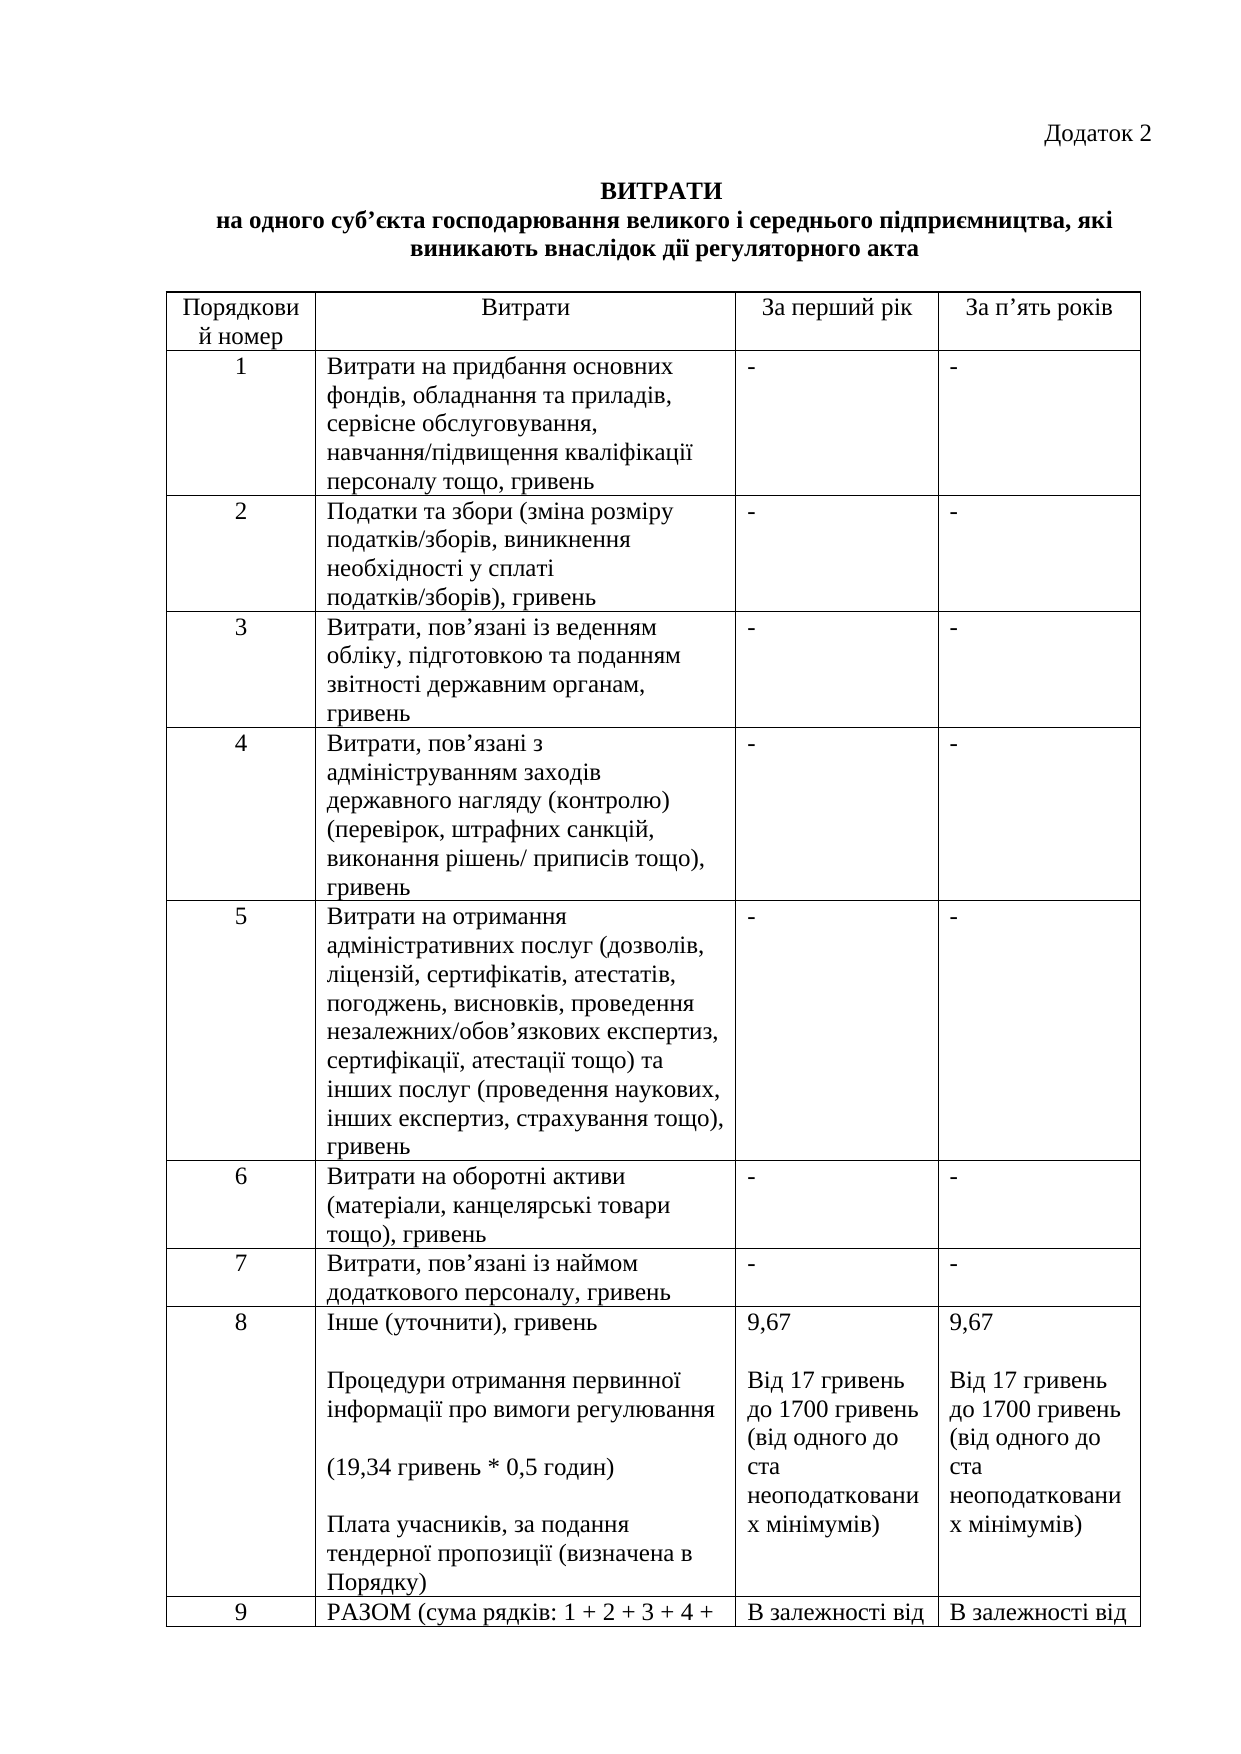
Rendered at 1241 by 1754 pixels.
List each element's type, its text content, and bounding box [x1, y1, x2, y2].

table_cell 9,67 Від 17 гривень до 1700 гривень (від одного до ста неоподаткованих мінімумів) [736, 1307, 938, 1596]
table_cell - [736, 728, 938, 900]
table_cell - [736, 612, 938, 727]
table_cell - [736, 496, 938, 611]
table_cell Витрати, пов’язані із веденням обліку, підготовкою та поданням звітності державним органам, гривень [316, 612, 735, 727]
table_cell - [736, 1249, 938, 1306]
table_cell - [939, 612, 1140, 727]
table_cell Податки та збори (зміна розміру податків/зборів, виникнення необхідності у сплаті податків/зборів), гривень [316, 496, 735, 611]
table_cell 5 [167, 901, 315, 1160]
text ВИТРАТИ на одного суб’єкта господарювання великого і середнього підприємництва, які виникають внаслідок дії регуляторного акта [177, 176, 1152, 262]
table_cell - [736, 901, 938, 1160]
table_cell 6 [167, 1161, 315, 1247]
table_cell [316, 1597, 735, 1626]
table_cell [736, 1597, 938, 1626]
table_header Порядковий номер [167, 293, 315, 350]
table_cell 8 [167, 1307, 315, 1596]
table_cell - [939, 351, 1140, 495]
table_cell - [939, 901, 1140, 1160]
table_cell - [939, 1249, 1140, 1306]
table_cell 3 [167, 612, 315, 727]
table_cell 9,67 Від 17 гривень до 1700 гривень (від одного до ста неоподаткованих мінімумів) [939, 1307, 1140, 1596]
table_header Витрати [316, 293, 735, 350]
table_cell Витрати на оборотні активи (матеріали, канцелярські товари тощо), гривень [316, 1161, 735, 1247]
table_header За перший рік [736, 293, 938, 350]
table_cell 4 [167, 728, 315, 900]
table_cell Витрати, пов’язані з адмініструванням заходів державного нагляду (контролю) (перевірок, штрафних санкцій, виконання рішень/ приписів тощо), гривень [316, 728, 735, 900]
table_cell Витрати на придбання основних фондів, обладнання та приладів, сервісне обслуговування, навчання/підвищення кваліфікації персоналу тощо, гривень [316, 351, 735, 495]
table_header За п’ять років [939, 293, 1140, 350]
text Додаток 2 [177, 118, 1152, 147]
table_cell 2 [167, 496, 315, 611]
table_cell - [939, 728, 1140, 900]
table_cell Витрати, пов’язані із наймом додаткового персоналу, гривень [316, 1249, 735, 1306]
table_cell Інше (уточнити), гривень Процедури отримання первинної інформації про вимоги регулювання (19,34 гривень * 0,5 годин) Плата учасників, за подання тендерної пропозиції (визначена в Порядку) [316, 1307, 735, 1596]
table_cell - [736, 1161, 938, 1247]
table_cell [939, 1597, 1140, 1626]
table_cell 1 [167, 351, 315, 495]
table_cell 9 [167, 1597, 315, 1626]
table_cell 7 [167, 1249, 315, 1306]
table_cell - [939, 496, 1140, 611]
table_cell Витрати на отримання адміністративних послуг (дозволів, ліцензій, сертифікатів, атестатів, погоджень, висновків, проведення незалежних/обов’язкових експертиз, сертифікації, атестації тощо) та інших послуг (проведення наукових, інших експертиз, страхування тощо), гривень [316, 901, 735, 1160]
table_cell - [736, 351, 938, 495]
table_cell - [939, 1161, 1140, 1247]
